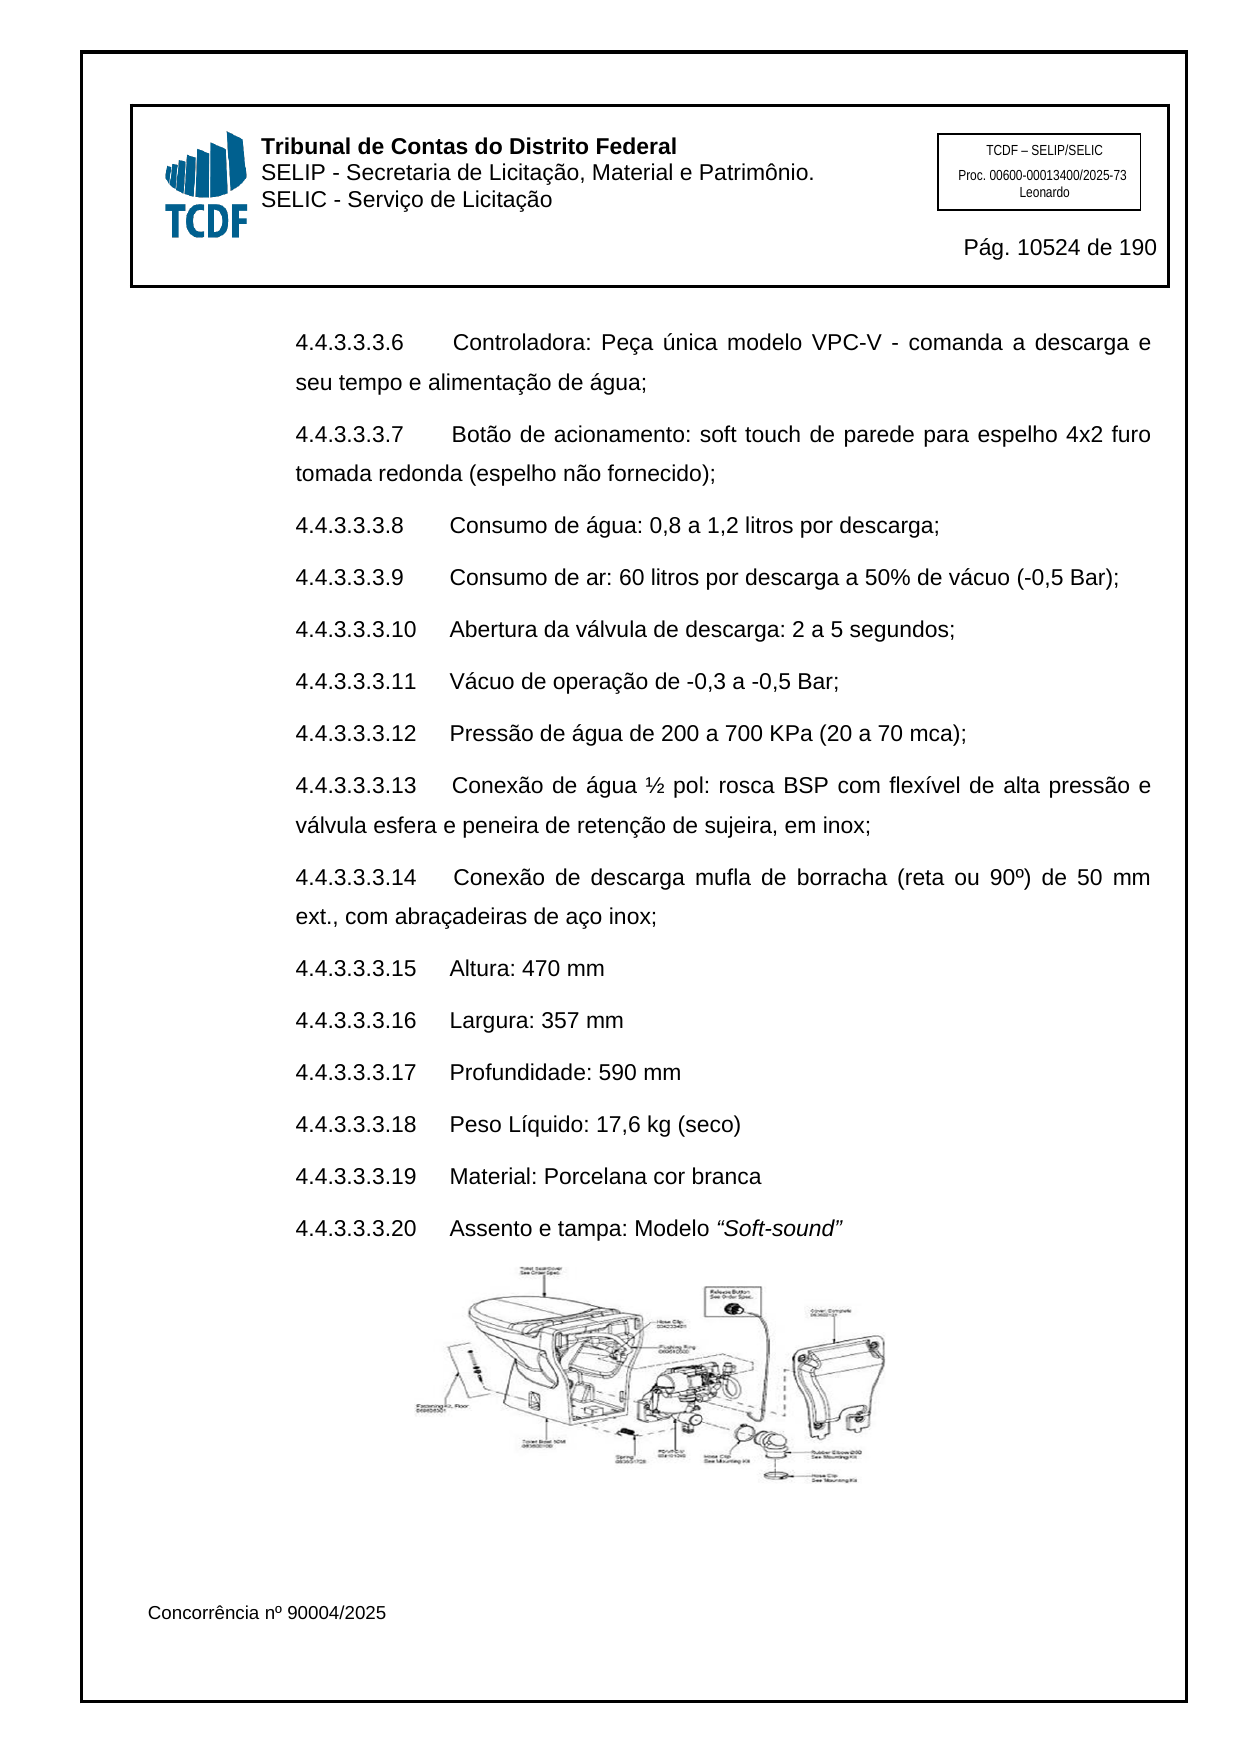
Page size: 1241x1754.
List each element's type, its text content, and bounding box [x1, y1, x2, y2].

text Largura: 357 mm [295, 1007, 1152, 1033]
text Controladora: Peça única modelo VPC-V - comanda a descarga e seu tempo e alimentação de água; [295, 329, 1152, 395]
text Peso Líquido: 17,6 kg (seco) [295, 1111, 1152, 1137]
text Consumo de água: 0,8 a 1,2 litros por descarga; [295, 512, 1152, 538]
picture [414, 1260, 886, 1484]
text Consumo de ar: 60 litros por descarga a 50% de vácuo (-0,5 Bar); [295, 564, 1152, 591]
text Abertura da válvula de descarga: 2 a 5 segundos; [295, 616, 1152, 642]
text Conexão de água ½ pol: rosca BSP com flexível de alta pressão e válvula esfera e peneira de retenção de sujeira, em inox; [295, 772, 1152, 838]
picture [150, 128, 262, 240]
text Profundidade: 590 mm [295, 1059, 1152, 1085]
text Conexão de descarga mufla de borracha (reta ou 90º) de 50 mm ext., com abraçadeiras de aço inox; [295, 863, 1152, 929]
text Botão de acionamento: soft touch de parede para espelho 4x2 furo tomada redonda (espelho não fornecido); [295, 421, 1152, 487]
text Pressão de água de 200 a 700 KPa (20 a 70 mca); [295, 720, 1152, 746]
text Material: Porcelana cor branca [295, 1163, 1152, 1189]
text Altura: 470 mm [295, 955, 1152, 981]
text Vácuo de operação de -0,3 a -0,5 Bar; [295, 668, 1152, 694]
text Assento e tampa: Modelo “Soft-sound” [295, 1215, 1152, 1241]
